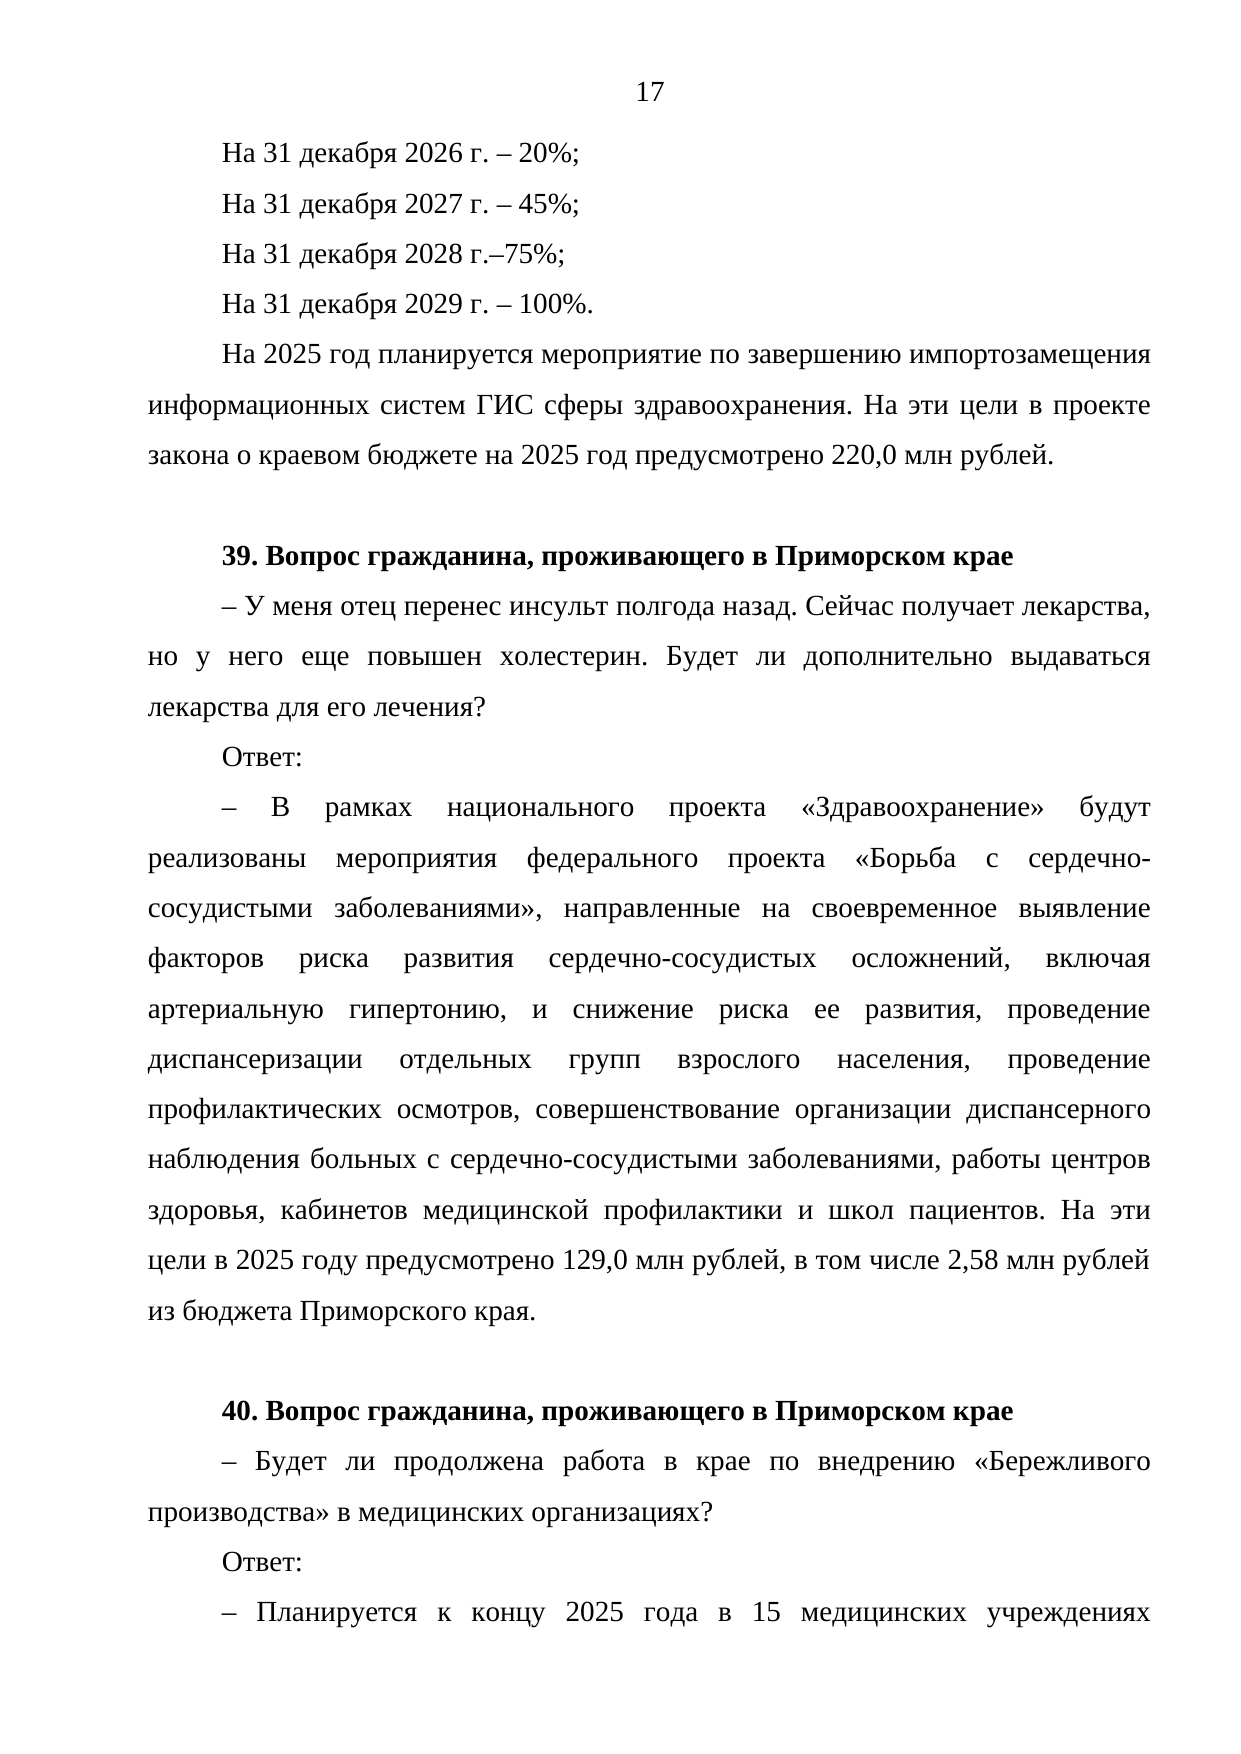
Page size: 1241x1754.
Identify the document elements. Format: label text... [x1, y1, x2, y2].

text На 31 декабря 2028 г.–75%; [148, 236, 1152, 269]
text Ответ: [148, 1544, 1152, 1578]
text На 31 декабря 2029 г. – 100%. [148, 286, 1152, 320]
text – Будет ли продолжена работа в крае по внедрению «Бережливого производства» в медицинских организациях? [148, 1443, 1152, 1527]
text Ответ: [148, 739, 1152, 773]
text На 31 декабря 2027 г. – 45%; [148, 186, 1152, 219]
text 40. Вопрос гражданина, проживающего в Приморском крае [148, 1393, 1152, 1427]
text 39. Вопрос гражданина, проживающего в Приморском крае [148, 538, 1152, 571]
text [148, 1594, 1152, 1628]
text – У меня отец перенес инсульт полгода назад. Сейчас получает лекарства, но у него еще повышен холестерин. Будет ли дополнительно выдаваться лекарства для его лечения? [148, 588, 1152, 722]
text На 31 декабря 2026 г. – 20%; [148, 135, 1152, 169]
text На 2025 год планируется мероприятие по завершению импортозамещения информационных систем ГИС сферы здравоохранения. На эти цели в проекте закона о краевом бюджете на 2025 год предусмотрено 220,0 млн рублей. [148, 337, 1152, 471]
text – В рамках национального проекта «Здравоохранение» будут реализованы мероприятия федерального проекта «Борьба с сердечно-сосудистыми заболеваниями», направленные на своевременное выявление факторов риска развития сердечно-сосудистых осложнений, включая артериальную гипертонию, и снижение риска ее развития, проведение диспансеризации отдельных групп взрослого населения, проведение профилактических осмотров, совершенствование организации диспансерного наблюдения больных с сердечно-сосудистыми заболеваниями, работы центров здоровья, кабинетов медицинской профилактики и школ пациентов. На эти цели в 2025 году предусмотрено 129,0 млн рублей, в том числе 2,58 млн рублей из бюджета Приморского края. [148, 789, 1152, 1326]
